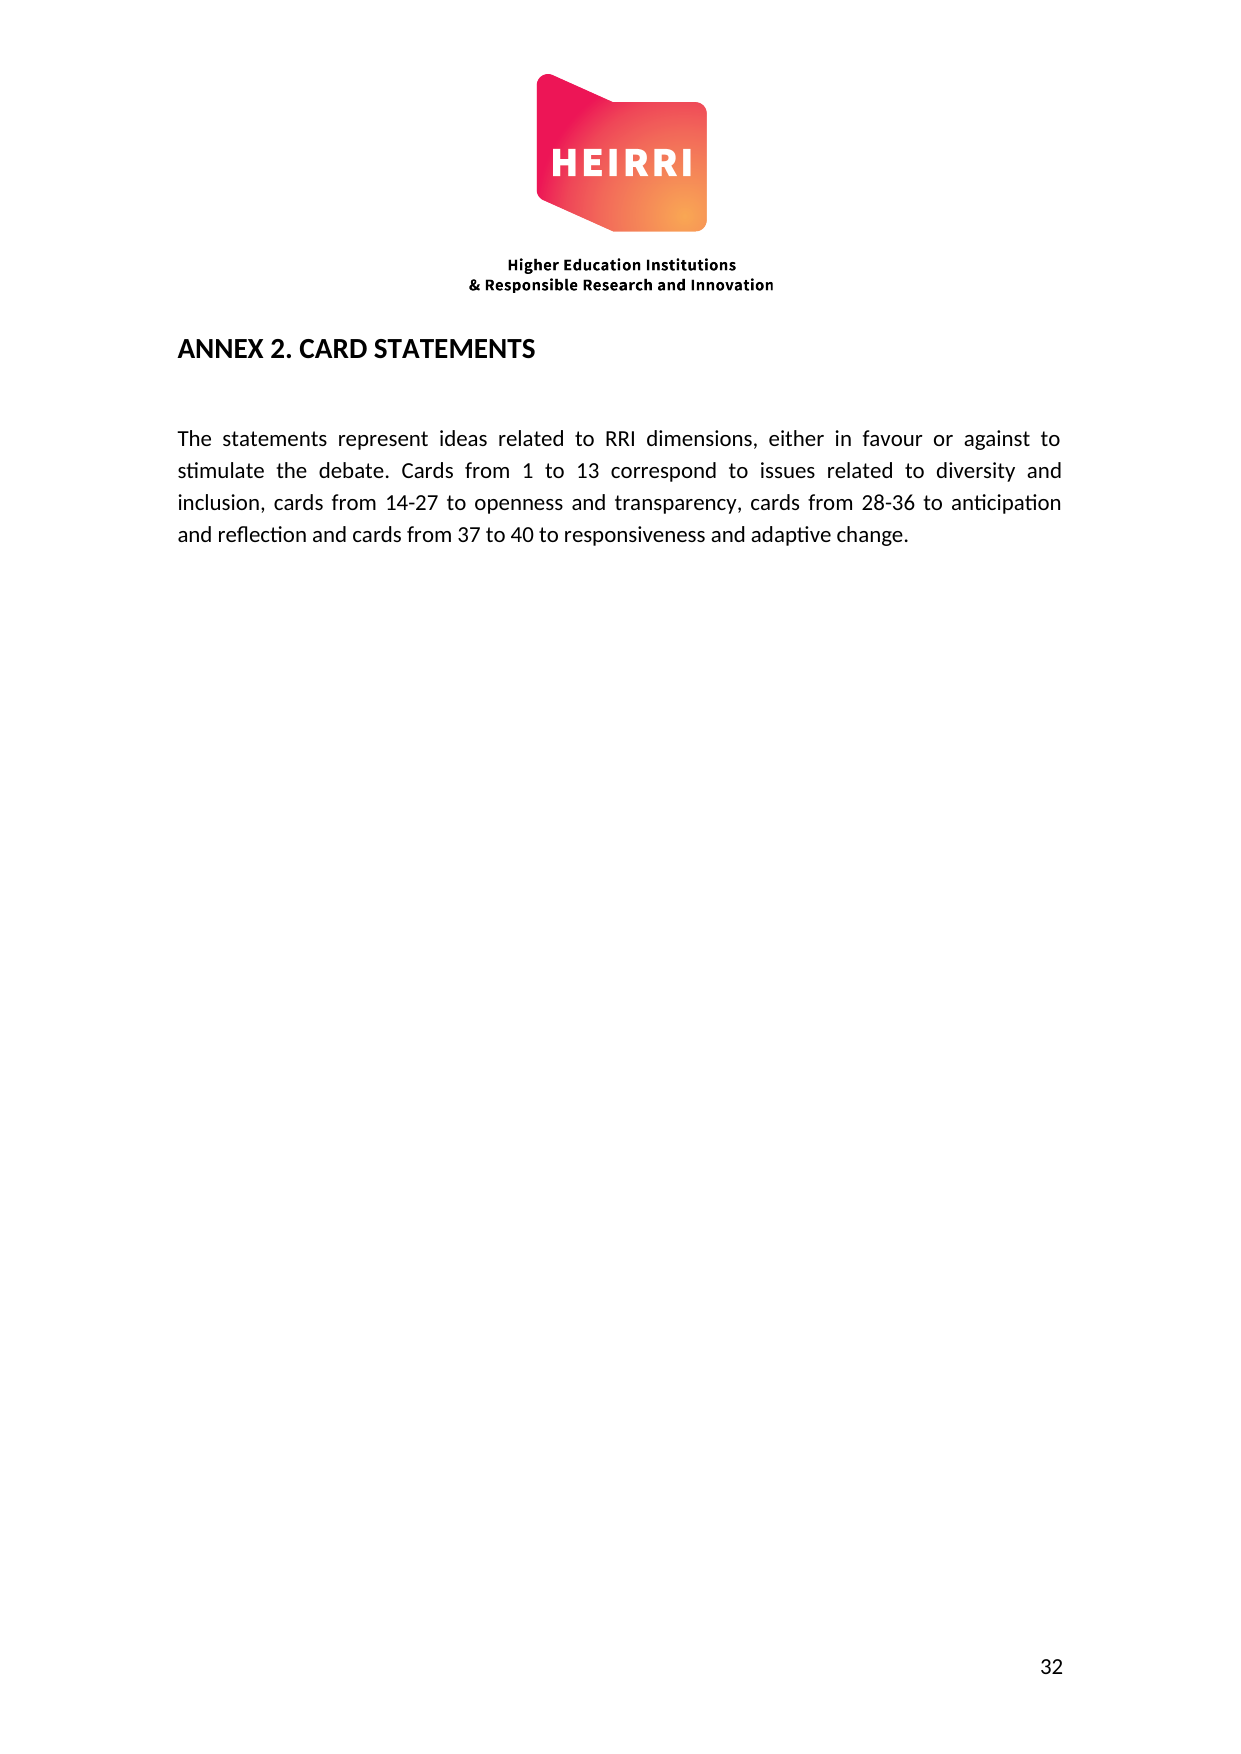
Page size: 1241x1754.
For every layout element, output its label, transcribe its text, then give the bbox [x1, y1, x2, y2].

picture [469, 74, 773, 293]
text The statements represent ideas related to RRI dimensions, either in favour or against to stimulate the debate. Cards from 1 to 13 correspond to issues related to diversity and inclusion, cards from 14-27 to openness and transparency, cards from 28-36 to anticipation and reflection and cards from 37 to 40 to responsiveness and adaptive change. [177, 424, 1063, 549]
subtitle ANNEX 2. CARD STATEMENTS [177, 330, 1063, 366]
